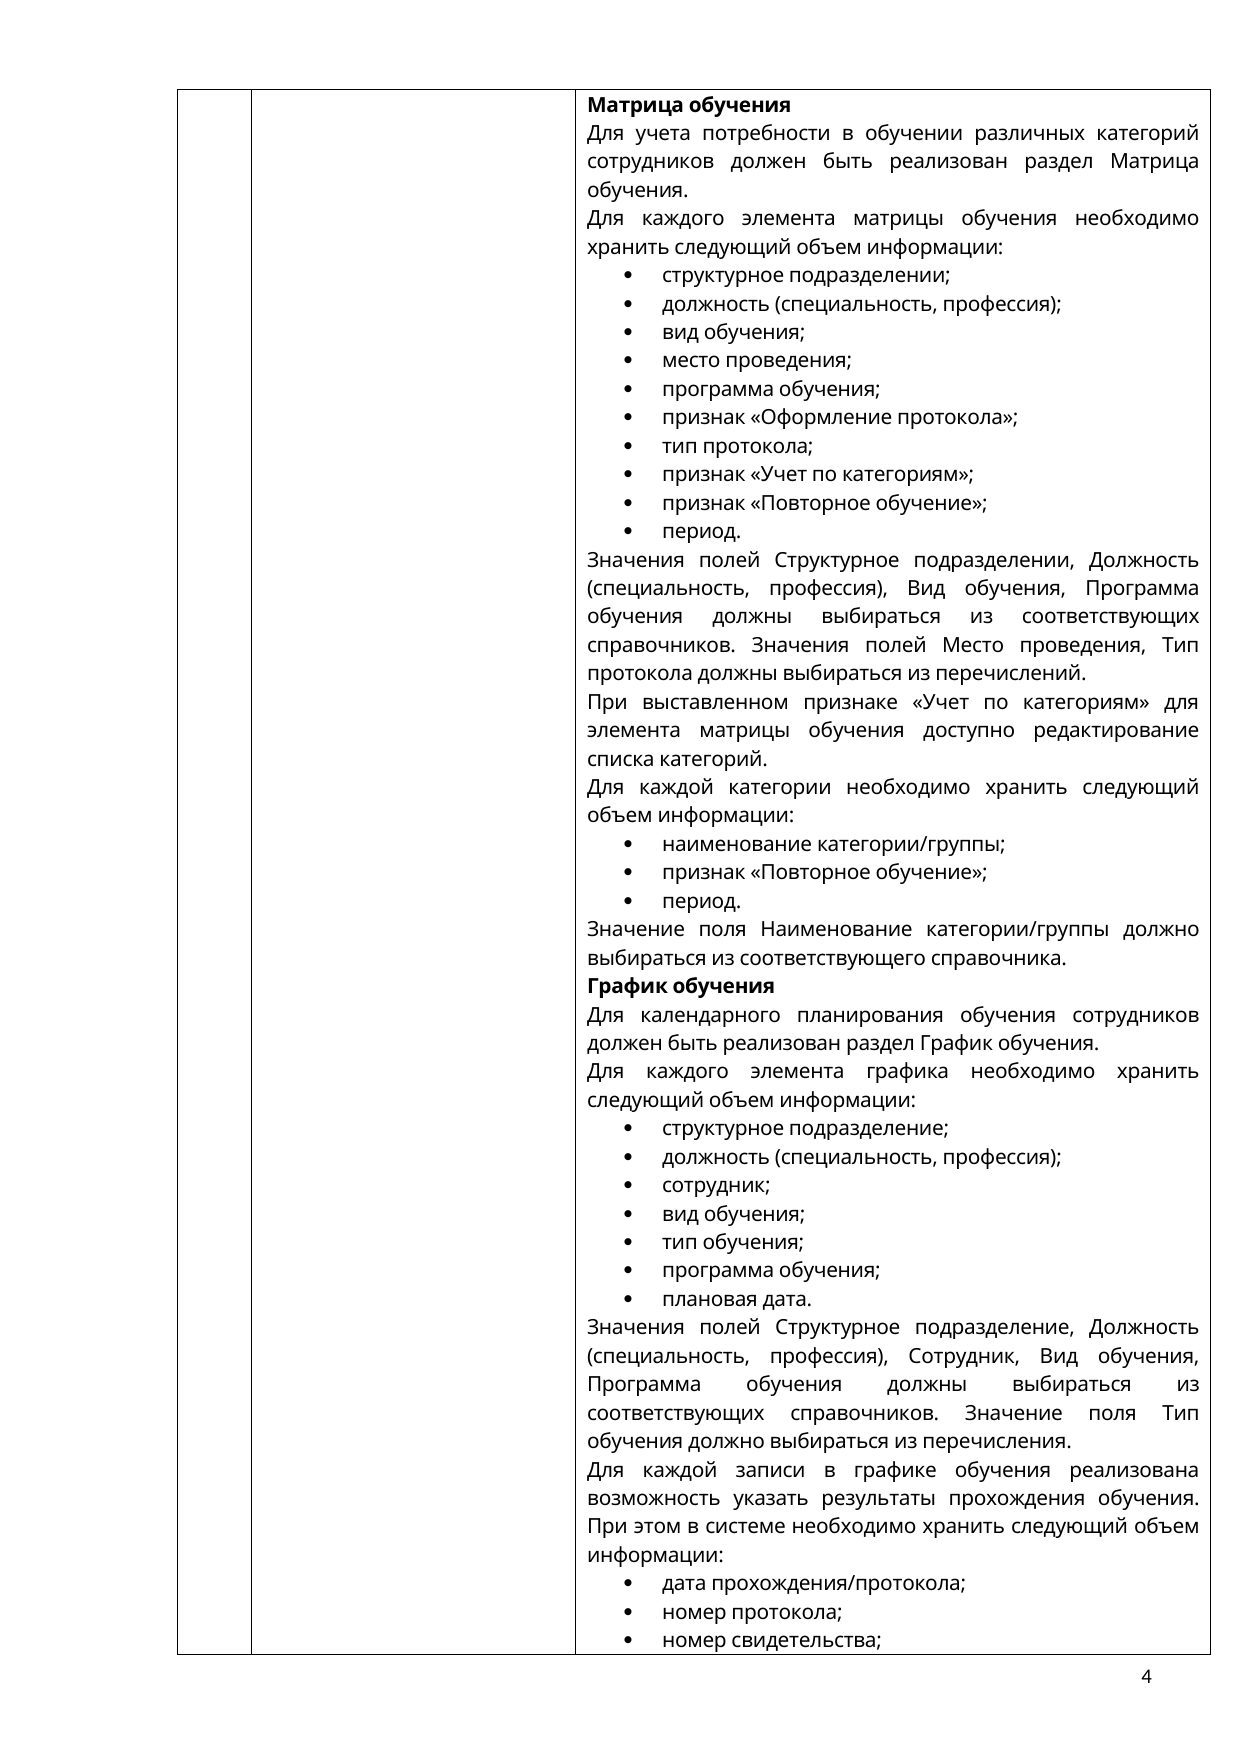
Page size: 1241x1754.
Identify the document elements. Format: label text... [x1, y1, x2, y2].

table_cell 6 [178, 90, 251, 1654]
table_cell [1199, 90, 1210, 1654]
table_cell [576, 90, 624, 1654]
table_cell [252, 90, 575, 1654]
